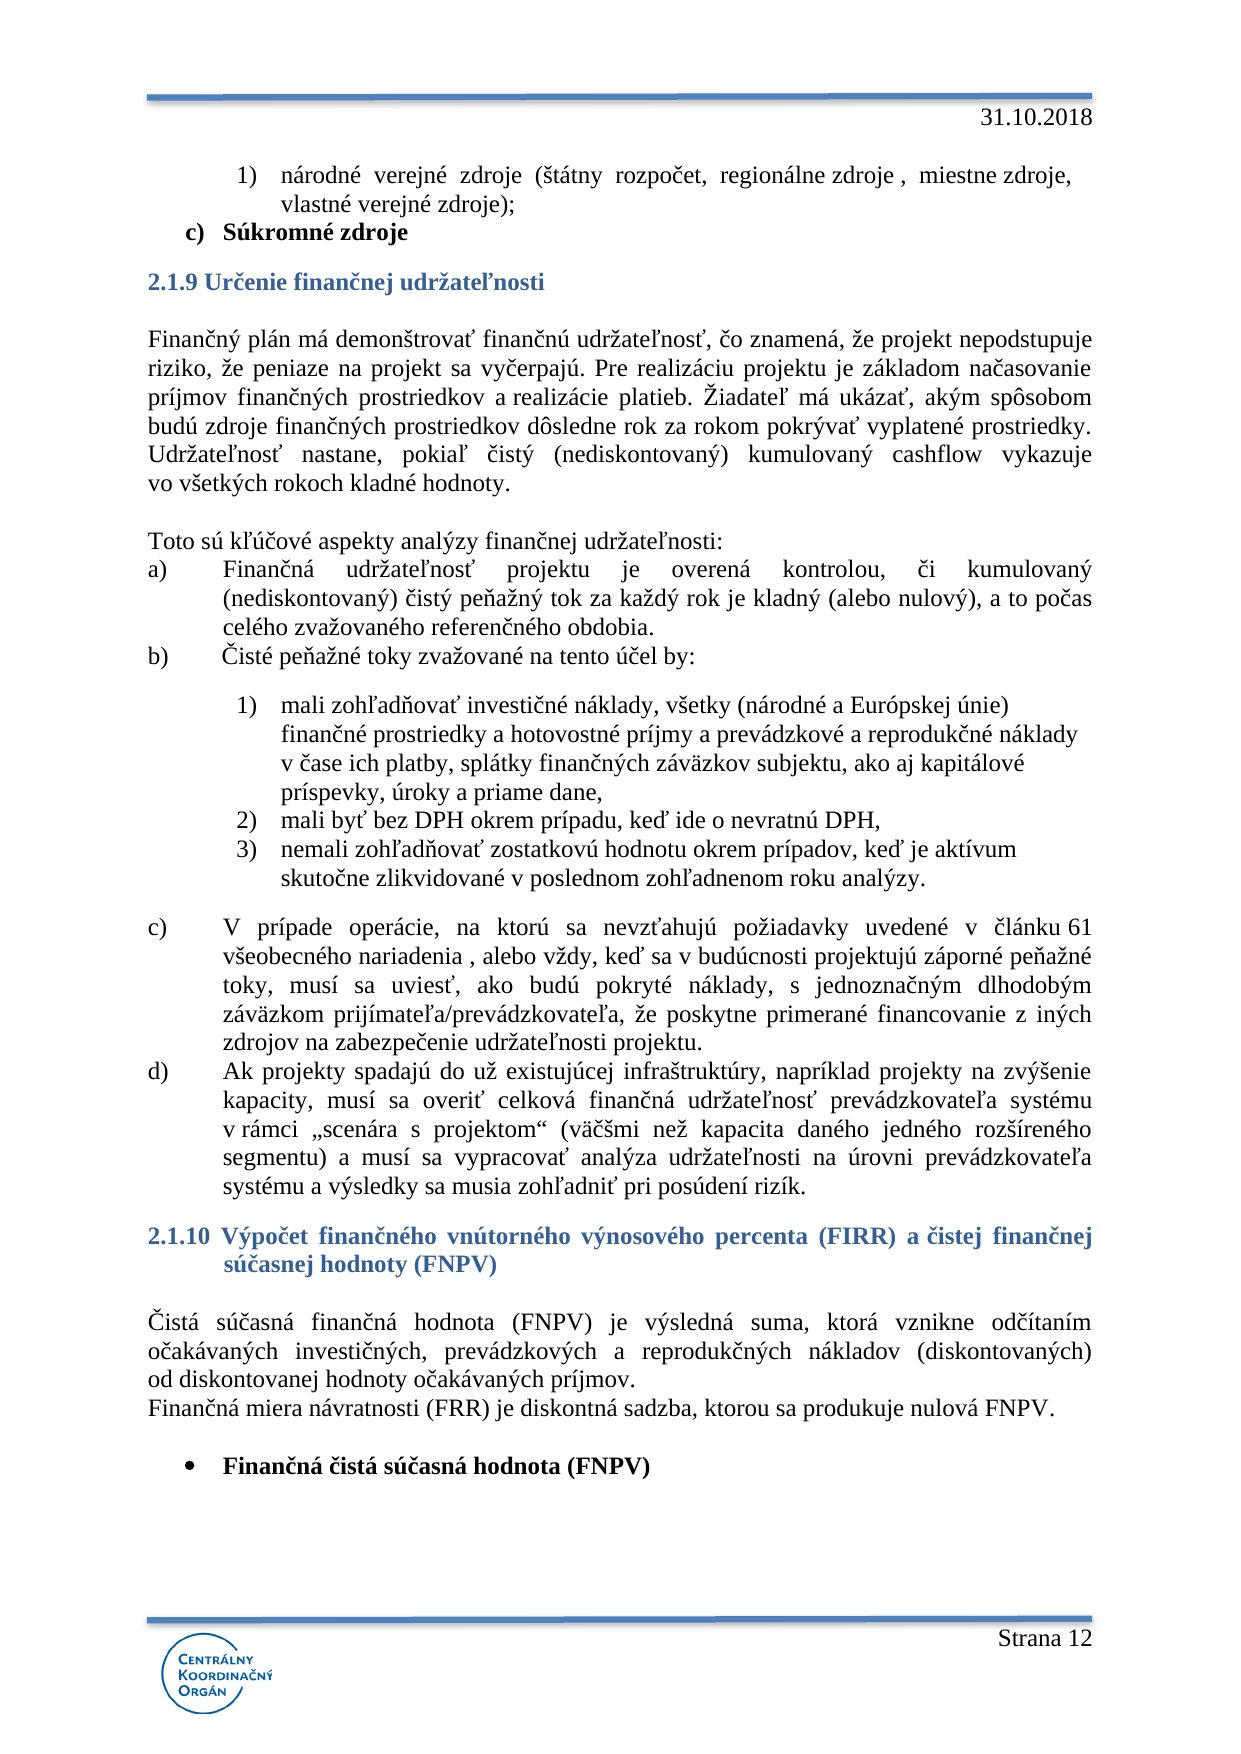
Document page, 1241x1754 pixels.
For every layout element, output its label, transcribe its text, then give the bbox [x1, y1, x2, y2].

picture [159, 1631, 272, 1713]
text b) Čisté peňažné toky zvažované na tento účel by: [148, 641, 1093, 669]
text d) Ak projekty spadajú do už existujúcej infraštruktúry, napríklad projekty na zvýšenie kapacity, musí sa overiť celková finančná udržateľnosť prevádzkovateľa systému v rámci „scenára s projektom“ (väčšmi než kapacita daného jedného rozšíreného segmentu) a musí sa vypracovať analýza udržateľnosti na úrovni prevádzkovateľa systému a výsledky sa musia zohľadniť pri posúdení rizík. [148, 1056, 1093, 1200]
list národné verejné zdroje (štátny rozpočet, regionálne zdroje , miestne zdroje, vlastné verejné zdroje); [236, 160, 1093, 217]
text a) Finančná udržateľnosť projektu je overená kontrolou, či kumulovaný (nediskontovaný) čistý peňažný tok za každý rok je kladný (alebo nulový), a to počas celého zvažovaného referenčného obdobia. [148, 554, 1093, 641]
list mali byť bez DPH okrem prípadu, keď ide o nevratnú DPH, [236, 805, 1093, 834]
list Súkromné zdroje [185, 217, 1093, 246]
text Finančná miera návratnosti (FRR) je diskontná sadzba, ktorou sa produkuje nulová FNPV. [148, 1393, 1093, 1422]
text 2.1.10 Výpočet finančného vnútorného výnosového percenta (FIRR) a čistej finančnej súčasnej hodnoty (FNPV) [148, 1221, 1093, 1278]
list Finančná čistá súčasná hodnota (FNPV) [185, 1451, 1093, 1479]
text c) V prípade operácie, na ktorú sa nevzťahujú požiadavky uvedené v článku 61 všeobecného nariadenia , alebo vždy, keď sa v budúcnosti projektujú záporné peňažné toky, musí sa uviesť, ako budú pokryté náklady, s jednoznačným dlhodobým záväzkom prijímateľa/prevádzkovateľa, že poskytne primerané financovanie z iných zdrojov na zabezpečenie udržateľnosti projektu. [148, 912, 1093, 1056]
text Čistá súčasná finančná hodnota (FNPV) je výsledná suma, ktorá vznikne odčítaním očakávaných investičných, prevádzkových a reprodukčných nákladov (diskontovaných) od diskontovanej hodnoty očakávaných príjmov. [148, 1307, 1093, 1393]
text Finančný plán má demonštrovať finančnú udržateľnosť, čo znamená, že projekt nepodstupuje riziko, že peniaze na projekt sa vyčerpajú. Pre realizáciu projektu je základom načasovanie príjmov finančných prostriedkov a realizácie platieb. Žiadateľ má ukázať, akým spôsobom budú zdroje finančných prostriedkov dôsledne rok za rokom pokrývať vyplatené prostriedky. Udržateľnosť nastane, pokiaľ čistý (nediskontovaný) kumulovaný cashflow vykazuje vo všetkých rokoch kladné hodnoty. [148, 324, 1093, 497]
list nemali zohľadňovať zostatkovú hodnotu okrem prípadov, keď je aktívum skutočne zlikvidované v poslednom zohľadnenom roku analýzy. [236, 834, 1093, 892]
text 2.1.9 Určenie finančnej udržateľnosti [148, 267, 1093, 296]
list mali zohľadňovať investičné náklady, všetky (národné a Európskej únie) finančné prostriedky a hotovostné príjmy a prevádzkové a reprodukčné náklady v čase ich platby, splátky finančných záväzkov subjektu, ako aj kapitálové príspevky, úroky a priame dane, [236, 690, 1093, 805]
text Toto sú kľúčové aspekty analýzy finančnej udržateľnosti: [148, 526, 1093, 554]
